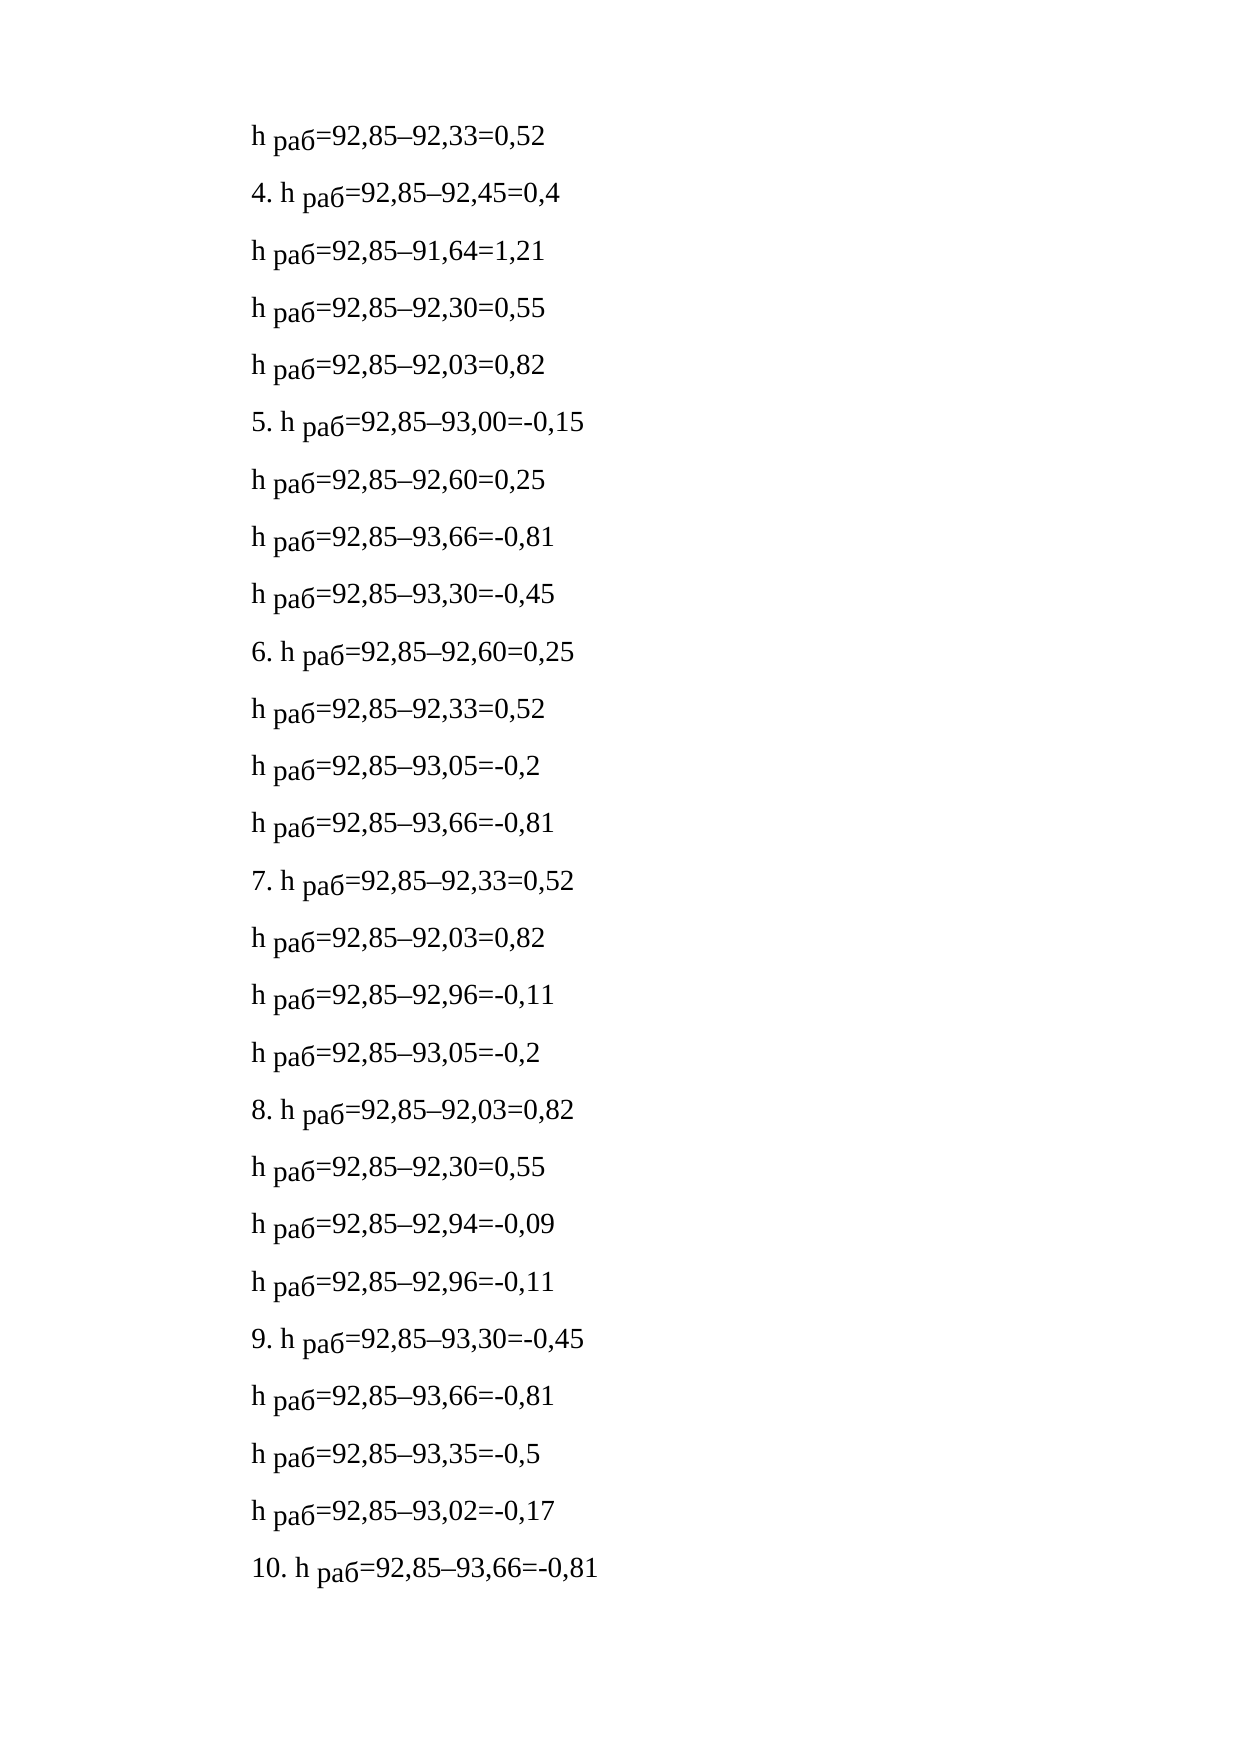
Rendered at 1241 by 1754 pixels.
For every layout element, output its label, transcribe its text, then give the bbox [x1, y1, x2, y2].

text 5. h раб=92,85–93,00=-0,15 [177, 404, 1152, 443]
text 6. h раб=92,85–92,60=0,25 [177, 634, 1152, 672]
text 10. h раб=92,85–93,66=-0,81 [177, 1550, 1152, 1589]
text h раб=92,85–92,96=-0,11 [177, 977, 1152, 1016]
text h раб=92,85–93,05=-0,2 [177, 1035, 1152, 1073]
text h раб=92,85–92,03=0,82 [177, 347, 1152, 386]
text h раб=92,85–93,66=-0,81 [177, 806, 1152, 844]
text h раб=92,85–93,66=-0,81 [177, 1378, 1152, 1417]
text 7. h раб=92,85–92,33=0,52 [177, 863, 1152, 901]
text 8. h раб=92,85–92,03=0,82 [177, 1092, 1152, 1130]
text h раб=92,85–92,03=0,82 [177, 920, 1152, 958]
text h раб=92,85–92,33=0,52 [177, 118, 1152, 156]
text h раб=92,85–91,64=1,21 [177, 233, 1152, 271]
text h раб=92,85–93,30=-0,45 [177, 576, 1152, 615]
text h раб=92,85–93,66=-0,81 [177, 519, 1152, 557]
text h раб=92,85–93,35=-0,5 [177, 1436, 1152, 1474]
text h раб=92,85–92,96=-0,11 [177, 1264, 1152, 1302]
text 9. h раб=92,85–93,30=-0,45 [177, 1321, 1152, 1359]
text h раб=92,85–92,94=-0,09 [177, 1207, 1152, 1245]
text h раб=92,85–92,60=0,25 [177, 462, 1152, 500]
text h раб=92,85–93,05=-0,2 [177, 748, 1152, 787]
text h раб=92,85–92,30=0,55 [177, 1149, 1152, 1188]
text h раб=92,85–92,33=0,52 [177, 691, 1152, 729]
text 4. h раб=92,85–92,45=0,4 [177, 175, 1152, 214]
text h раб=92,85–93,02=-0,17 [177, 1493, 1152, 1531]
text h раб=92,85–92,30=0,55 [177, 290, 1152, 328]
